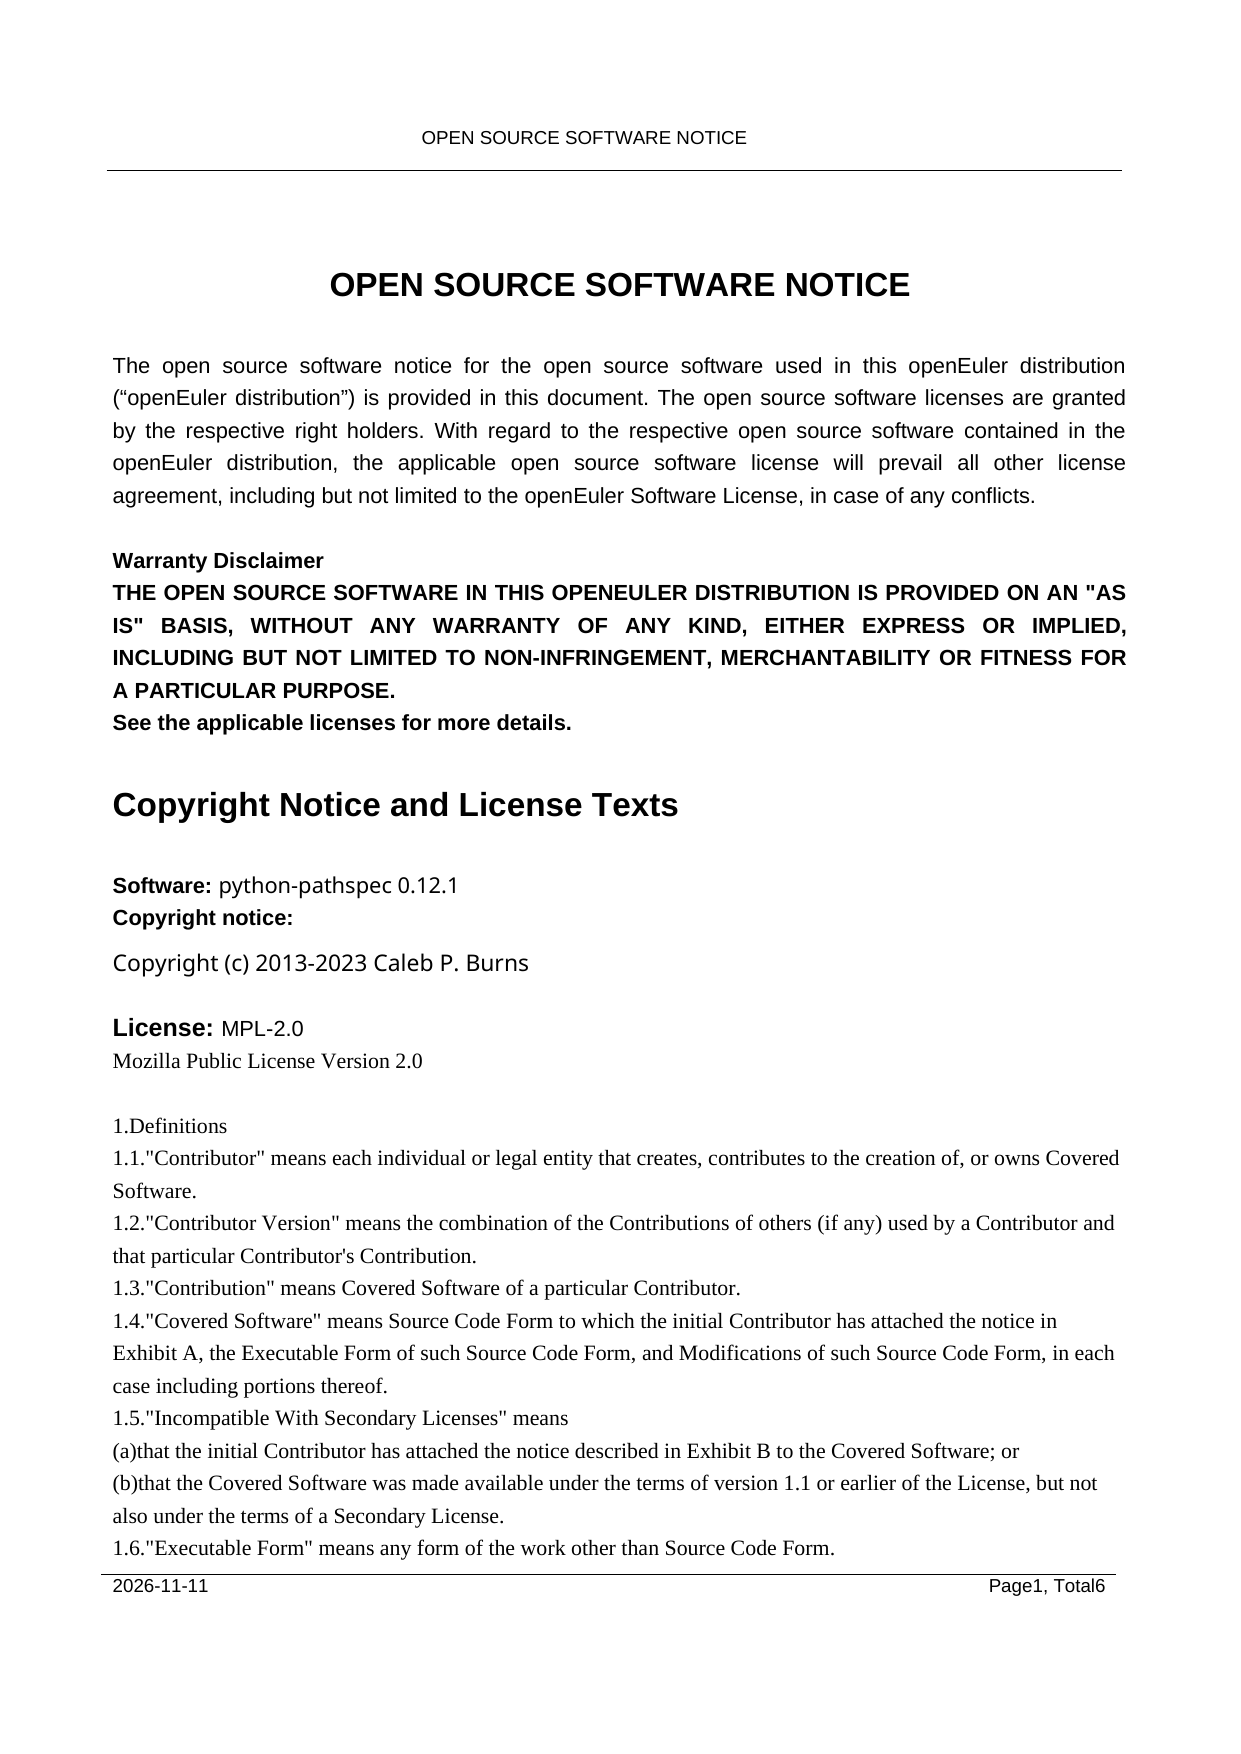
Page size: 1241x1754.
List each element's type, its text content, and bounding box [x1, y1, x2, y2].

text 1.5."Incompatible With Secondary Licenses" means [112, 1402, 1128, 1434]
text The open source software notice for the open source software used in this openEuler distribution (“openEuler distribution”) is provided in this document. The open source software licenses are granted by the respective right holders. With regard to the respective open source software contained in the openEuler distribution, the applicable open source software license will prevail all other license agreement, including but not limited to the openEuler Software License, in case of any conflicts. [112, 349, 1128, 511]
text Mozilla Public License Version 2.0 [112, 1044, 1128, 1077]
text Copyright Notice and License Texts [112, 771, 1128, 836]
text (a)that the initial Contributor has attached the notice described in Exhibit B to the Covered Software; or [112, 1434, 1128, 1467]
text 1.6."Executable Form" means any form of the work other than Source Code Form. [112, 1532, 1128, 1564]
text OPEN SOURCE SOFTWARE NOTICE [112, 251, 1128, 316]
text Copyright (c) 2013-2023 Caleb P. Burns [112, 947, 1128, 1012]
text 1.4."Covered Software" means Source Code Form to which the initial Contributor has attached the notice in Exhibit A, the Executable Form of such Source Code Form, and Modifications of such Source Code Form, in each case including portions thereof. [112, 1304, 1128, 1402]
title Software: python-pathspec 0.12.1 [112, 869, 1128, 901]
text License: MPL-2.0 [112, 1012, 1128, 1044]
text 1.Definitions [112, 1109, 1128, 1142]
text THE OPEN SOURCE SOFTWARE IN THIS OPENEULER DISTRIBUTION IS PROVIDED ON AN "AS IS" BASIS, WITHOUT ANY WARRANTY OF ANY KIND, EITHER EXPRESS OR IMPLIED, INCLUDING BUT NOT LIMITED TO NON-INFRINGEMENT, MERCHANTABILITY OR FITNESS FOR A PARTICULAR PURPOSE. See the applicable licenses for more details. [112, 576, 1128, 739]
text 1.2."Contributor Version" means the combination of the Contributions of others (if any) used by a Contributor and that particular Contributor's Contribution. [112, 1207, 1128, 1272]
text 1.1."Contributor" means each individual or legal entity that creates, contributes to the creation of, or owns Covered Software. [112, 1142, 1128, 1207]
text Warranty Disclaimer [112, 544, 1128, 576]
text (b)that the Covered Software was made available under the terms of version 1.1 or earlier of the License, but not also under the terms of a Secondary License. [112, 1467, 1128, 1532]
text 1.3."Contribution" means Covered Software of a particular Contributor. [112, 1272, 1128, 1304]
text Copyright notice: [112, 901, 1128, 934]
